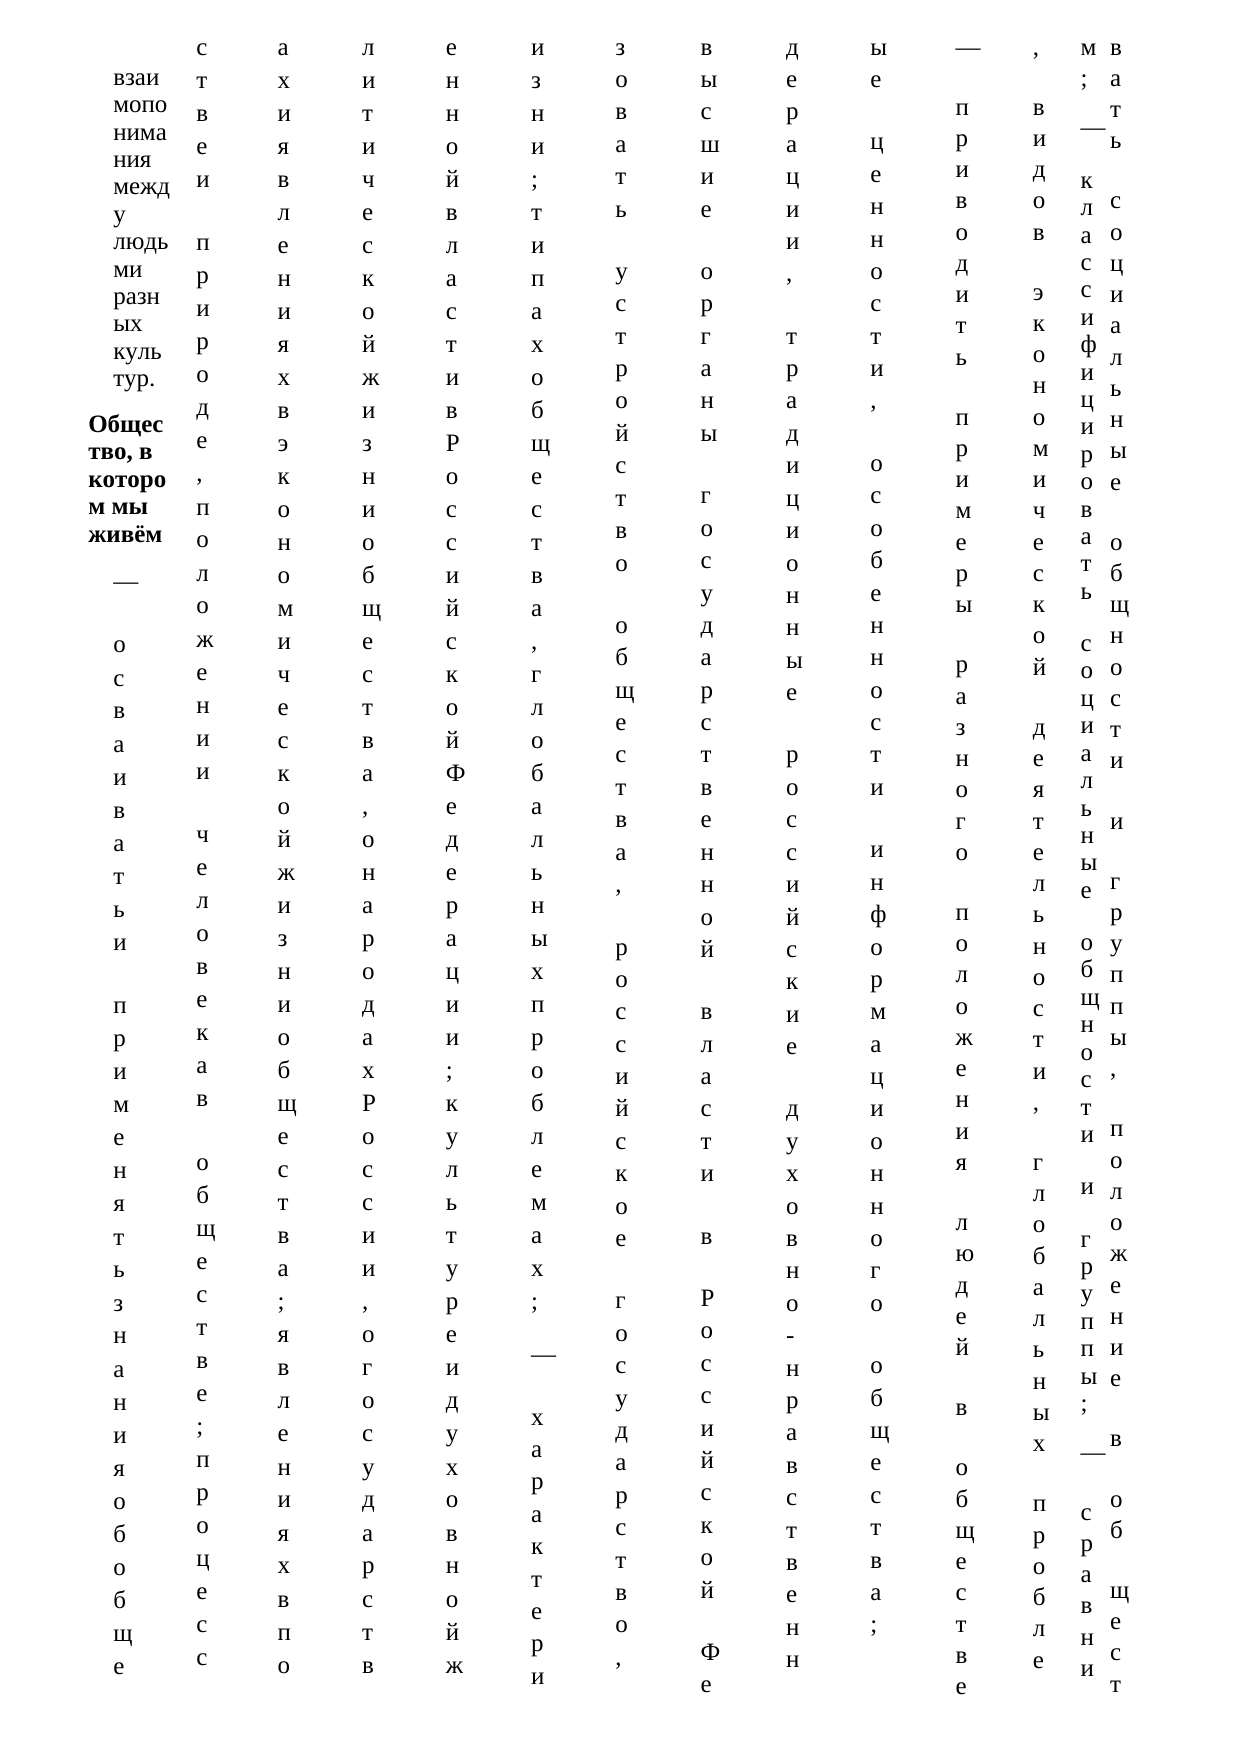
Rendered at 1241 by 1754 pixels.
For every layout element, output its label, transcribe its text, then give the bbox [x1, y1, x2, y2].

text взаимопонимания между людьми разных культур. [113, 63, 171, 392]
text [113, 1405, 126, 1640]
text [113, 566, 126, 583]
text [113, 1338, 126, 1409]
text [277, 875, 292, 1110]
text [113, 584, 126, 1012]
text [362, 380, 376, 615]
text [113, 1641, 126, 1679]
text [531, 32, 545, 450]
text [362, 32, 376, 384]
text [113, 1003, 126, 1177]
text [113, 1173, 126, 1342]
text Общество, в котором мы живём [88, 411, 171, 547]
